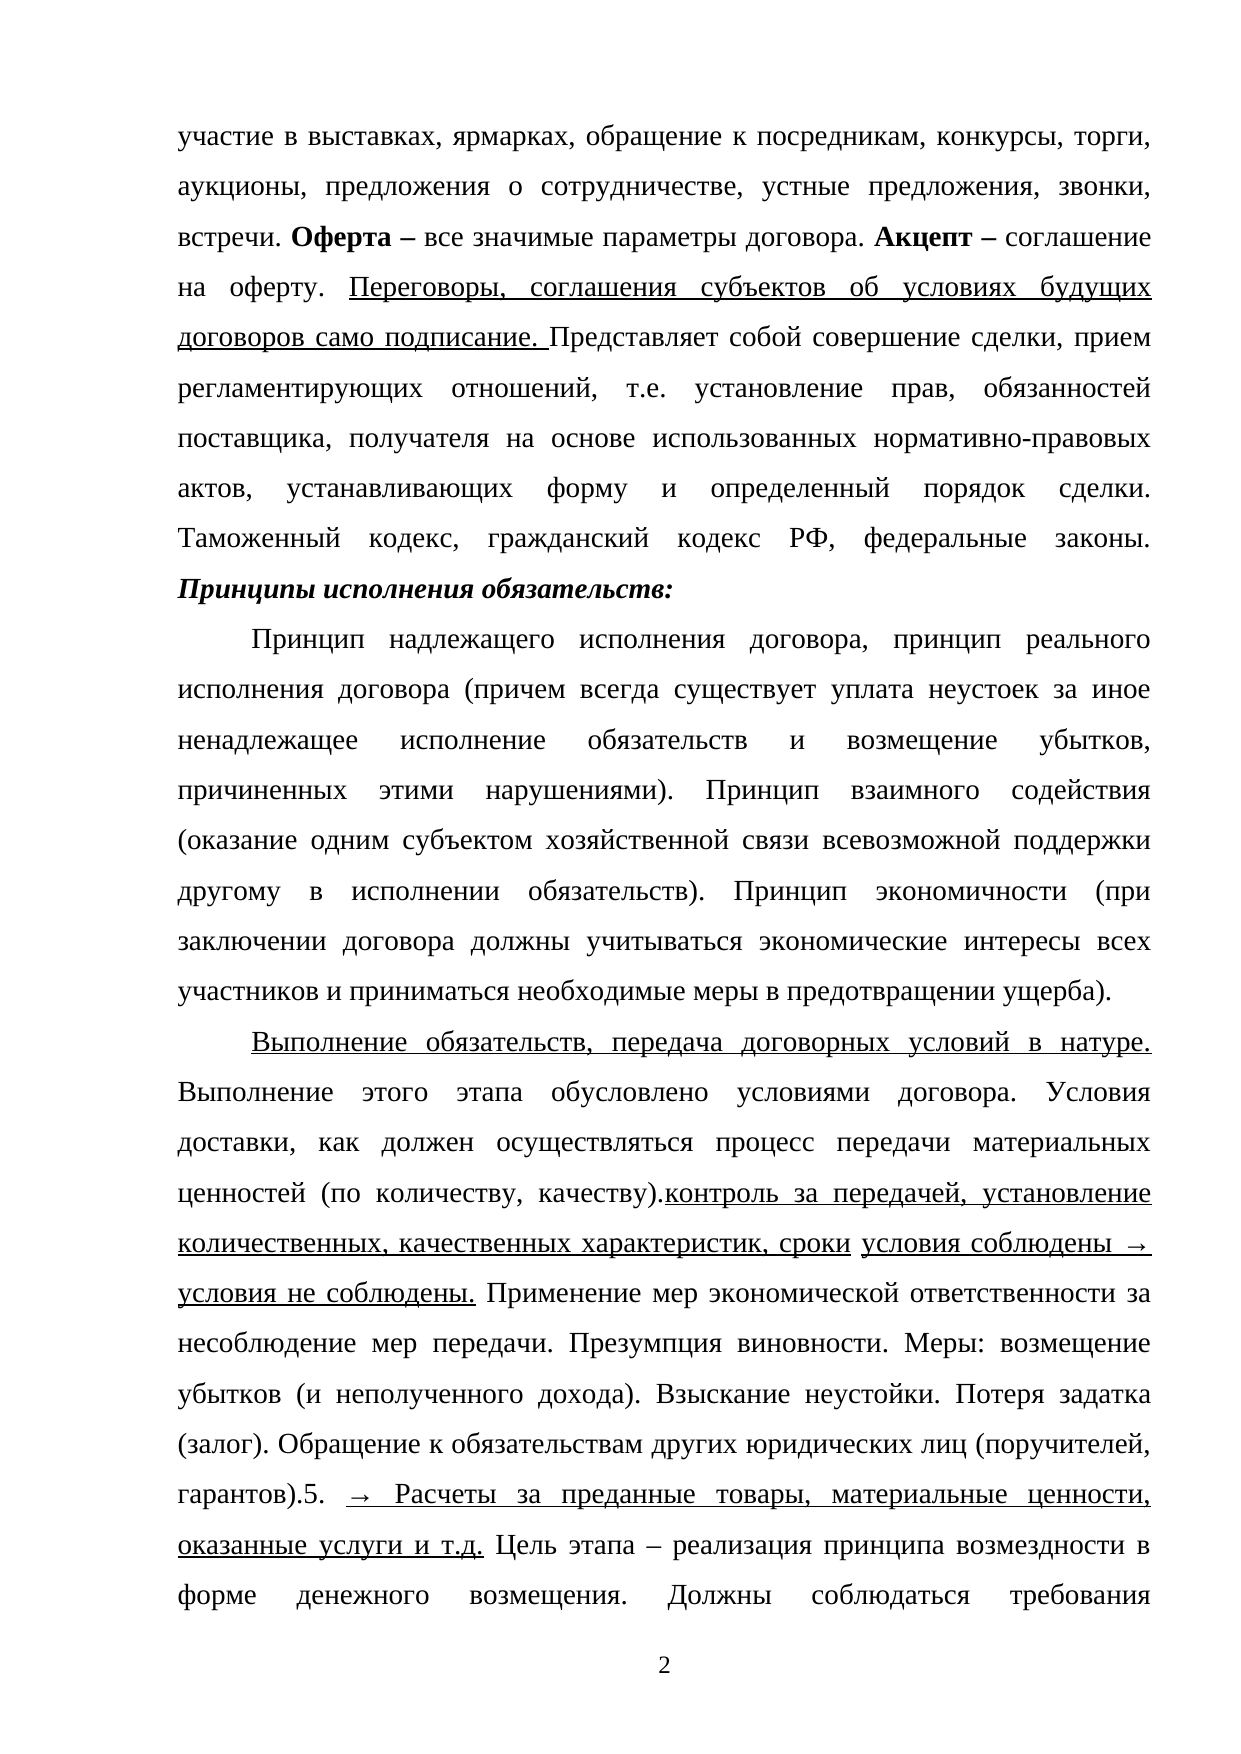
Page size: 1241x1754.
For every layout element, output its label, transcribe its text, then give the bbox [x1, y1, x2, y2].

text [177, 118, 1152, 604]
text Принцип надлежащего исполнения договора, принцип реального исполнения договора (причем всегда существует уплата неустоек за иное ненадлежащее исполнение обязательств и возмещение убытков, причиненных этими нарушениями). Принцип взаимного содействия (оказание одним субъектом хозяйственной связи всевозможной поддержки другому в исполнении обязательств). Принцип экономичности (при заключении договора должны учитываться экономические интересы всех участников и приниматься необходимые меры в предотвращении ущерба). [177, 621, 1152, 1007]
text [177, 1024, 1152, 1611]
